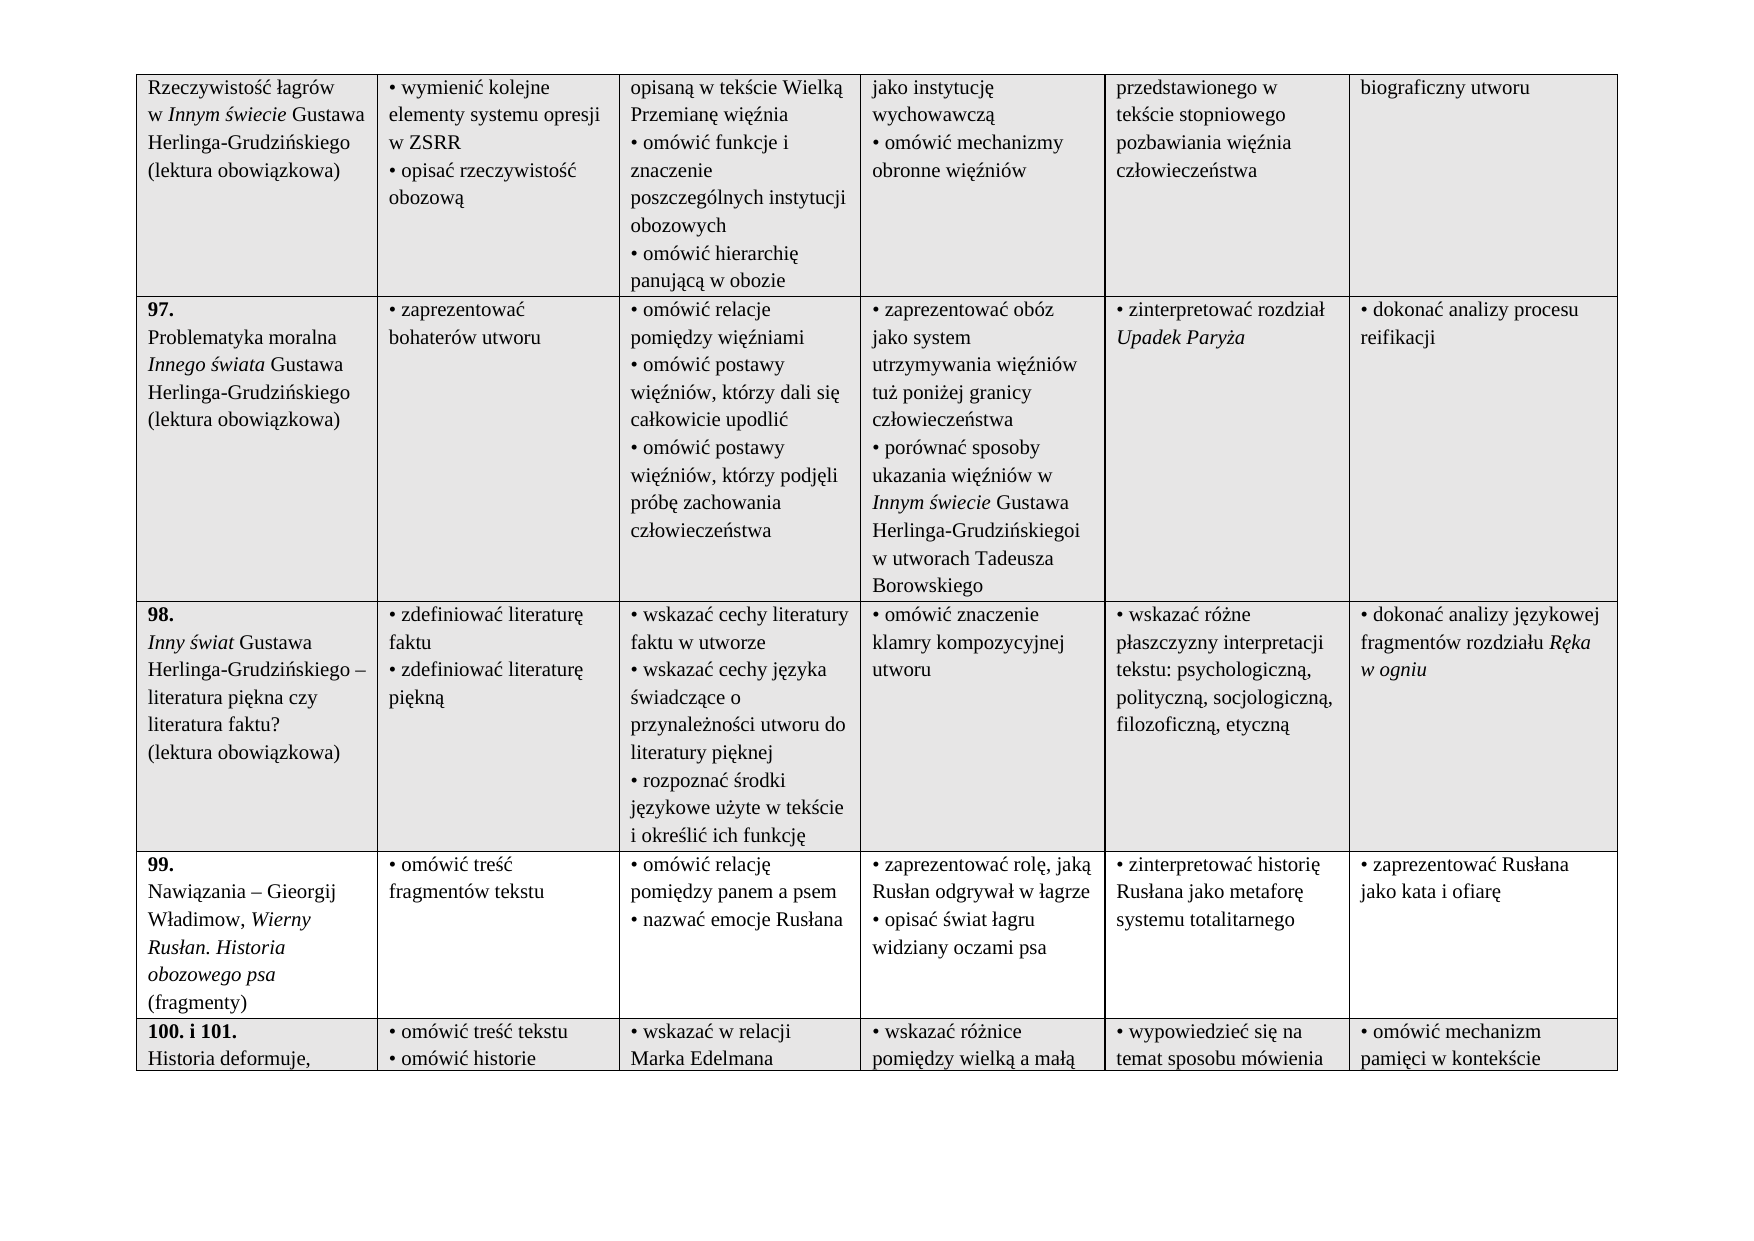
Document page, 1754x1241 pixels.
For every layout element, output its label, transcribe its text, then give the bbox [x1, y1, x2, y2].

table_cell • dokonać analizy językowej fragmentów rozdziału Ręka w ogniu [1350, 602, 1617, 851]
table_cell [620, 75, 860, 296]
table_cell • zaprezentować obóz jako system utrzymywania więźniów tuż poniżej granicy człowieczeństwa • porównać sposoby ukazania więźniów w Innym świecie Gustawa Herlinga-Grudzińskiegoi w utworach Tadeusza Borowskiego [861, 297, 1104, 601]
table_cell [861, 75, 1104, 296]
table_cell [861, 1019, 1104, 1070]
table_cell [137, 75, 377, 296]
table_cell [378, 1019, 619, 1070]
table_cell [137, 1019, 377, 1070]
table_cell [620, 1019, 860, 1070]
table_cell • omówić treść fragmentów tekstu [378, 852, 619, 1018]
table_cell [1106, 1019, 1349, 1070]
table_cell 98. Inny świat Gustawa Herlinga-Grudzińskiego – literatura piękna czy literatura faktu? (lektura obowiązkowa) [137, 602, 377, 851]
table_cell • omówić relacje pomiędzy więźniami • omówić postawy więźniów, którzy dali się całkowicie upodlić • omówić postawy więźniów, którzy podjęli próbę zachowania człowieczeństwa [620, 297, 860, 601]
table_cell • dokonać analizy procesu reifikacji [1350, 297, 1617, 601]
table_cell • zaprezentować bohaterów utworu [378, 297, 619, 601]
table_cell • zaprezentować rolę, jaką Rusłan odgrywał w łagrze • opisać świat łagru widziany oczami psa [861, 852, 1104, 1018]
table_cell • omówić znaczenie klamry kompozycyjnej utworu [861, 602, 1104, 851]
table_cell • zdefiniować literaturę faktu • zdefiniować literaturę piękną [378, 602, 619, 851]
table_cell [1106, 75, 1349, 296]
table_cell • wskazać cechy literatury faktu w utworze • wskazać cechy języka świadczące o przynależności utworu do literatury pięknej • rozpoznać środki językowe użyte w tekście i określić ich funkcję [620, 602, 860, 851]
table_cell • zaprezentować Rusłana jako kata i ofiarę [1350, 852, 1617, 1018]
table_cell • wskazać różne płaszczyzny interpretacji tekstu: psychologiczną, polityczną, socjologiczną, filozoficzną, etyczną [1106, 602, 1349, 851]
table_cell 97. Problematyka moralna Innego świata Gustawa Herlinga-Grudzińskiego (lektura obowiązkowa) [137, 297, 377, 601]
table_cell 99. Nawiązania – Gieorgij Władimow, Wierny Rusłan. Historia obozowego psa (fragmenty) [137, 852, 377, 1018]
table_cell • zinterpretować historię Rusłana jako metaforę systemu totalitarnego [1106, 852, 1349, 1018]
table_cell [1350, 75, 1617, 296]
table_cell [1350, 1019, 1617, 1070]
table_cell • omówić relację pomiędzy panem a psem • nazwać emocje Rusłana [620, 852, 860, 1018]
table_cell • zinterpretować rozdział Upadek Paryża [1106, 297, 1349, 601]
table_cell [378, 75, 619, 296]
